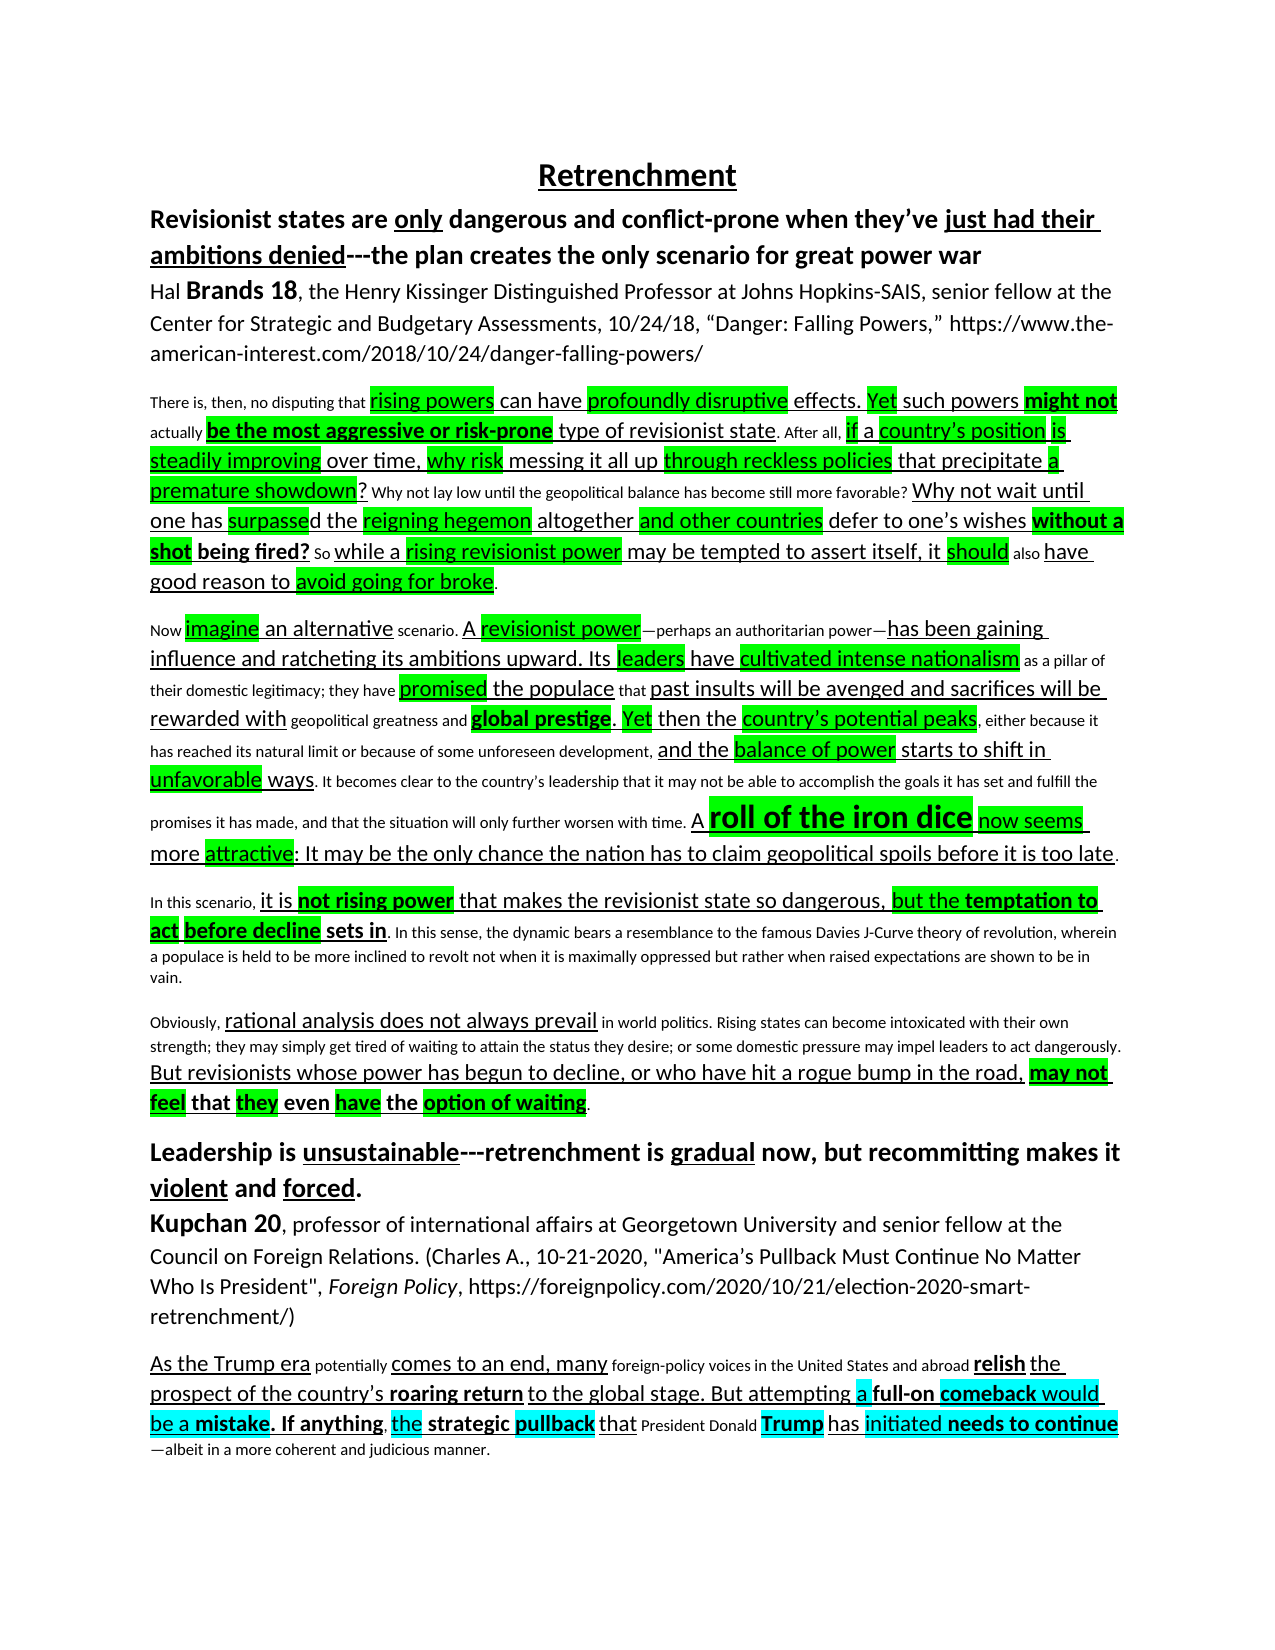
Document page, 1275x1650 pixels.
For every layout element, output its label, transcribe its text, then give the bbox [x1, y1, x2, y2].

subtitle Retrenchment [150, 154, 1125, 195]
text There is, then, no disputing that rising powers can have profoundly disruptive effects. Yet such powers might not actually be the most aggressive or risk-prone type of revisionist state. After all, if a country’s position is steadily improving over time, why risk messing it all up through reckless policies that precipitate a premature showdown? Why not lay low until the geopolitical balance has become still more favorable? Why not wait until one has surpassed the reigning hegemon altogether and other countries defer to one’s wishes without a shot being fired? So while a rising revisionist power may be tempted to assert itself, it should also have good reason to avoid going for broke. [150, 386, 1125, 595]
text As the Trump era potentially comes to an end, many foreign-policy voices in the United States and abroad relish the prospect of the country’s roaring return to the global stage. But attempting a full-on comeback would be a mistake. If anything, the strategic pullback that President Donald Trump has initiated needs to continue—albeit in a more coherent and judicious manner. [150, 1349, 1125, 1459]
subtitle Leadership is unsustainable---retrenchment is gradual now, but recommitting makes it violent and forced. [150, 1135, 1125, 1204]
text Obviously, rational analysis does not always prevail in world politics. Rising states can become intoxicated with their own strength; they may simply get tired of waiting to attain the status they desire; or some domestic pressure may impel leaders to act dangerously. But revisionists whose power has begun to decline, or who have hit a rogue bump in the road, may not feel that they even have the option of waiting. [150, 1006, 1125, 1117]
text Kupchan 20, professor of international affairs at Georgetown University and senior fellow at the Council on Foreign Relations. (Charles A., 10-21-2020, "America’s Pullback Must Continue No Matter Who Is President", Foreign Policy, https://foreignpolicy.com/2020/10/21/election-2020-smart-retrenchment/) [150, 1207, 1125, 1330]
subtitle Revisionist states are only dangerous and conflict-prone when they’ve just had their ambitions denied---the plan creates the only scenario for great power war [150, 202, 1125, 271]
text In this scenario, it is not rising power that makes the revisionist state so dangerous, but the temptation to act before decline sets in. In this sense, the dynamic bears a resemblance to the famous Davies J-Curve theory of revolution, wherein a populace is held to be more inclined to revolt not when it is maximally oppressed but rather when raised expectations are shown to be in vain. [150, 886, 1125, 988]
text Now imagine an alternative scenario. A revisionist power—perhaps an authoritarian power—has been gaining influence and ratcheting its ambitions upward. Its leaders have cultivated intense nationalism as a pillar of their domestic legitimacy; they have promised the populace that past insults will be avenged and sacrifices will be rewarded with geopolitical greatness and global prestige. Yet then the country’s potential peaks, either because it has reached its natural limit or because of some unforeseen development, and the balance of power starts to shift in unfavorable ways. It becomes clear to the country’s leadership that it may not be able to accomplish the goals it has set and fulfill the promises it has made, and that the situation will only further worsen with time. A roll of the iron dice now seems more attractive: It may be the only chance the nation has to claim geopolitical spoils before it is too late. [150, 614, 1125, 867]
text Hal Brands 18, the Henry Kissinger Distinguished Professor at Johns Hopkins-SAIS, senior fellow at the Center for Strategic and Budgetary Assessments, 10/24/18, “Danger: Falling Powers,” https://www.the-american-interest.com/2018/10/24/danger-falling-powers/ [150, 273, 1125, 367]
